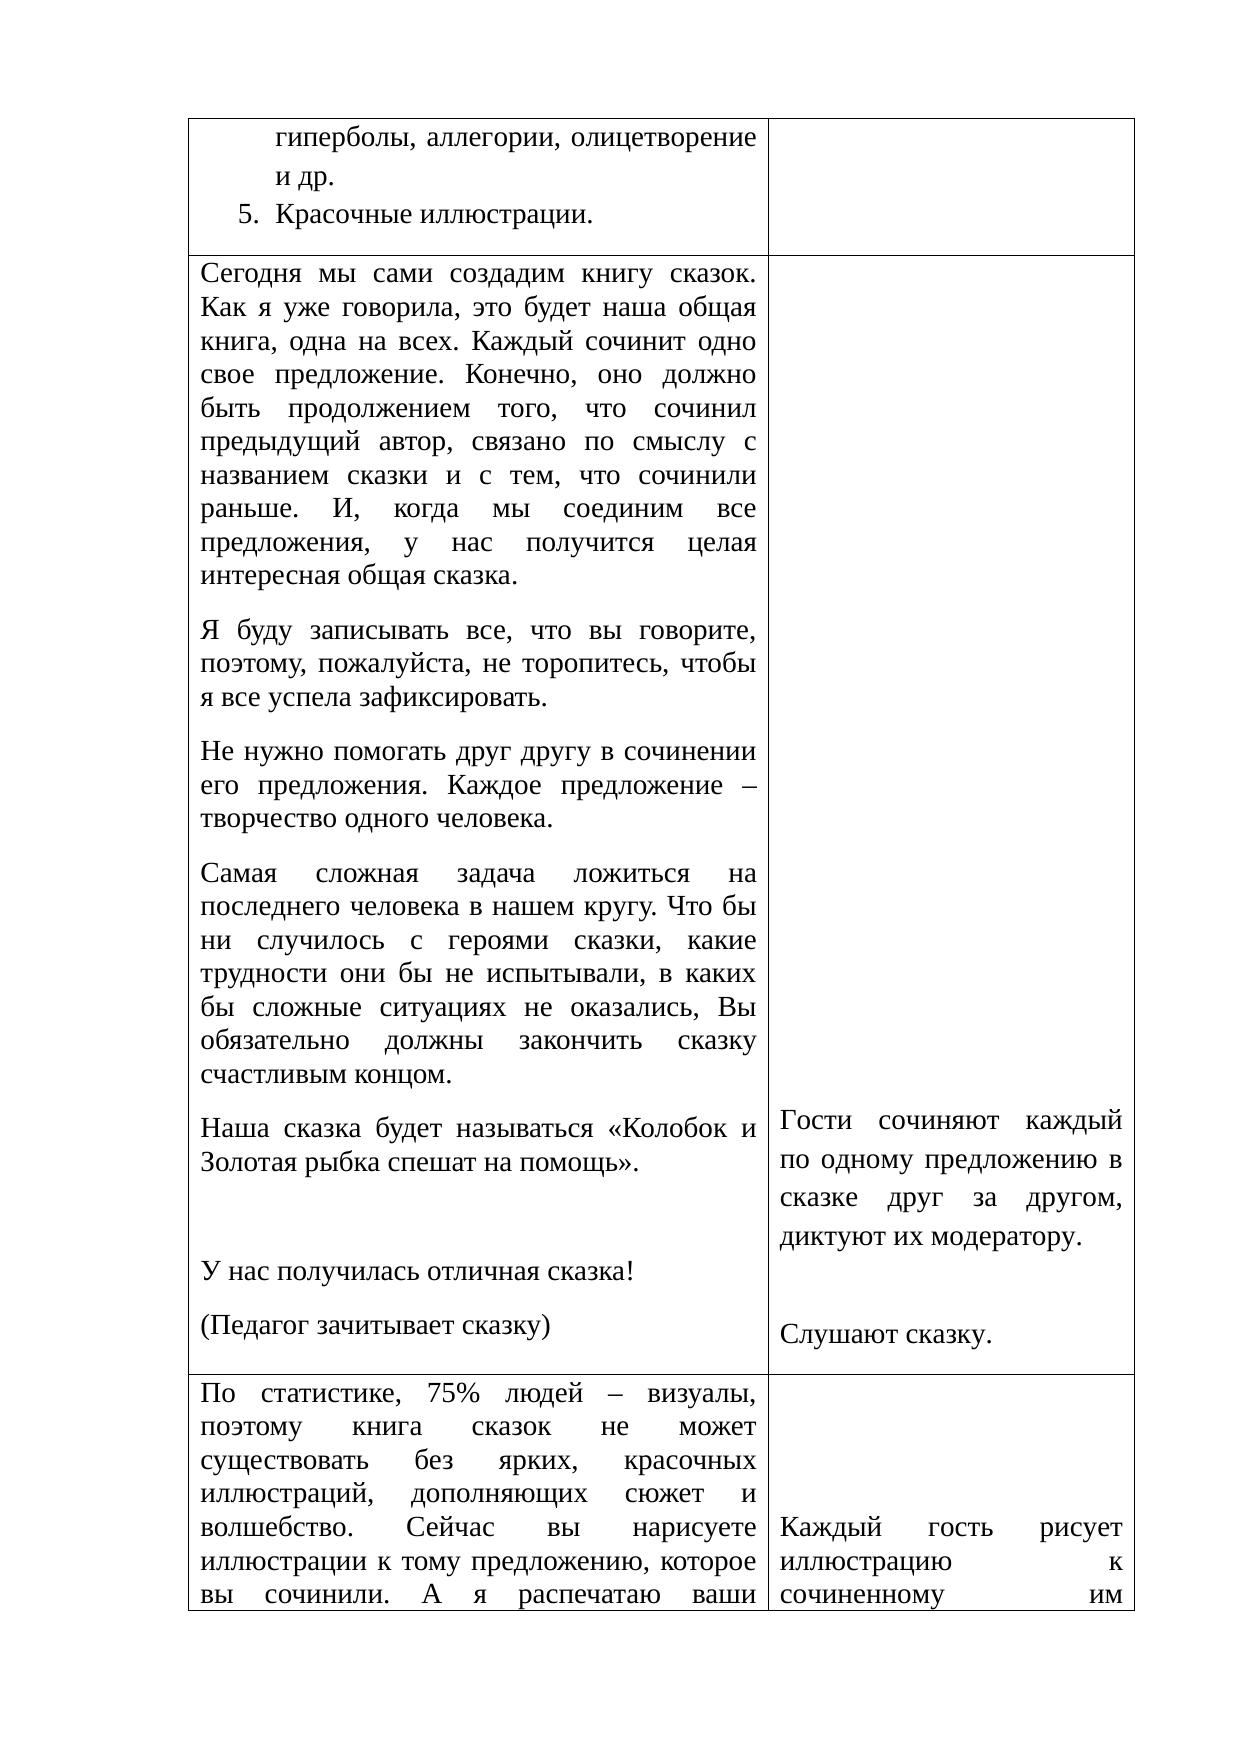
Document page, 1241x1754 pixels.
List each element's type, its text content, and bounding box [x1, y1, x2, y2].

table_cell Сегодня мы сами создадим книгу сказок. Как я уже говорила, это будет наша общая книга, одна на всех. Каждый сочинит одно свое предложение. Конечно, оно должно быть продолжением того, что сочинил предыдущий автор, связано по смыслу с названием сказки и с тем, что сочинили раньше. И, когда мы соединим все предложения, у нас получится целая интересная общая сказка. Я буду записывать все, что вы говорите, поэтому, пожалуйста, не торопитесь, чтобы я все успела зафиксировать. Не нужно помогать друг другу в сочинении его предложения. Каждое предложение – творчество одного человека. Самая сложная задача ложиться на последнего человека в нашем кругу. Что бы ни случилось с героями сказки, какие трудности они бы не испытывали, в каких бы сложные ситуациях не оказались, Вы обязательно должны закончить сказку счастливым концом. Наша сказка будет называться «Колобок и Золотая рыбка спешат на помощь». У нас получилась отличная сказка! (Педагог зачитывает сказку) [189, 256, 768, 1374]
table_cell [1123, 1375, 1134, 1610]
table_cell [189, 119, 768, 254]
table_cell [189, 1375, 768, 1610]
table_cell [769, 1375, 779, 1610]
table_cell Гости сочиняют каждый по одному предложению в сказке друг за другом, диктуют их модератору. Слушают сказку. [769, 256, 1134, 1374]
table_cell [769, 119, 1134, 254]
